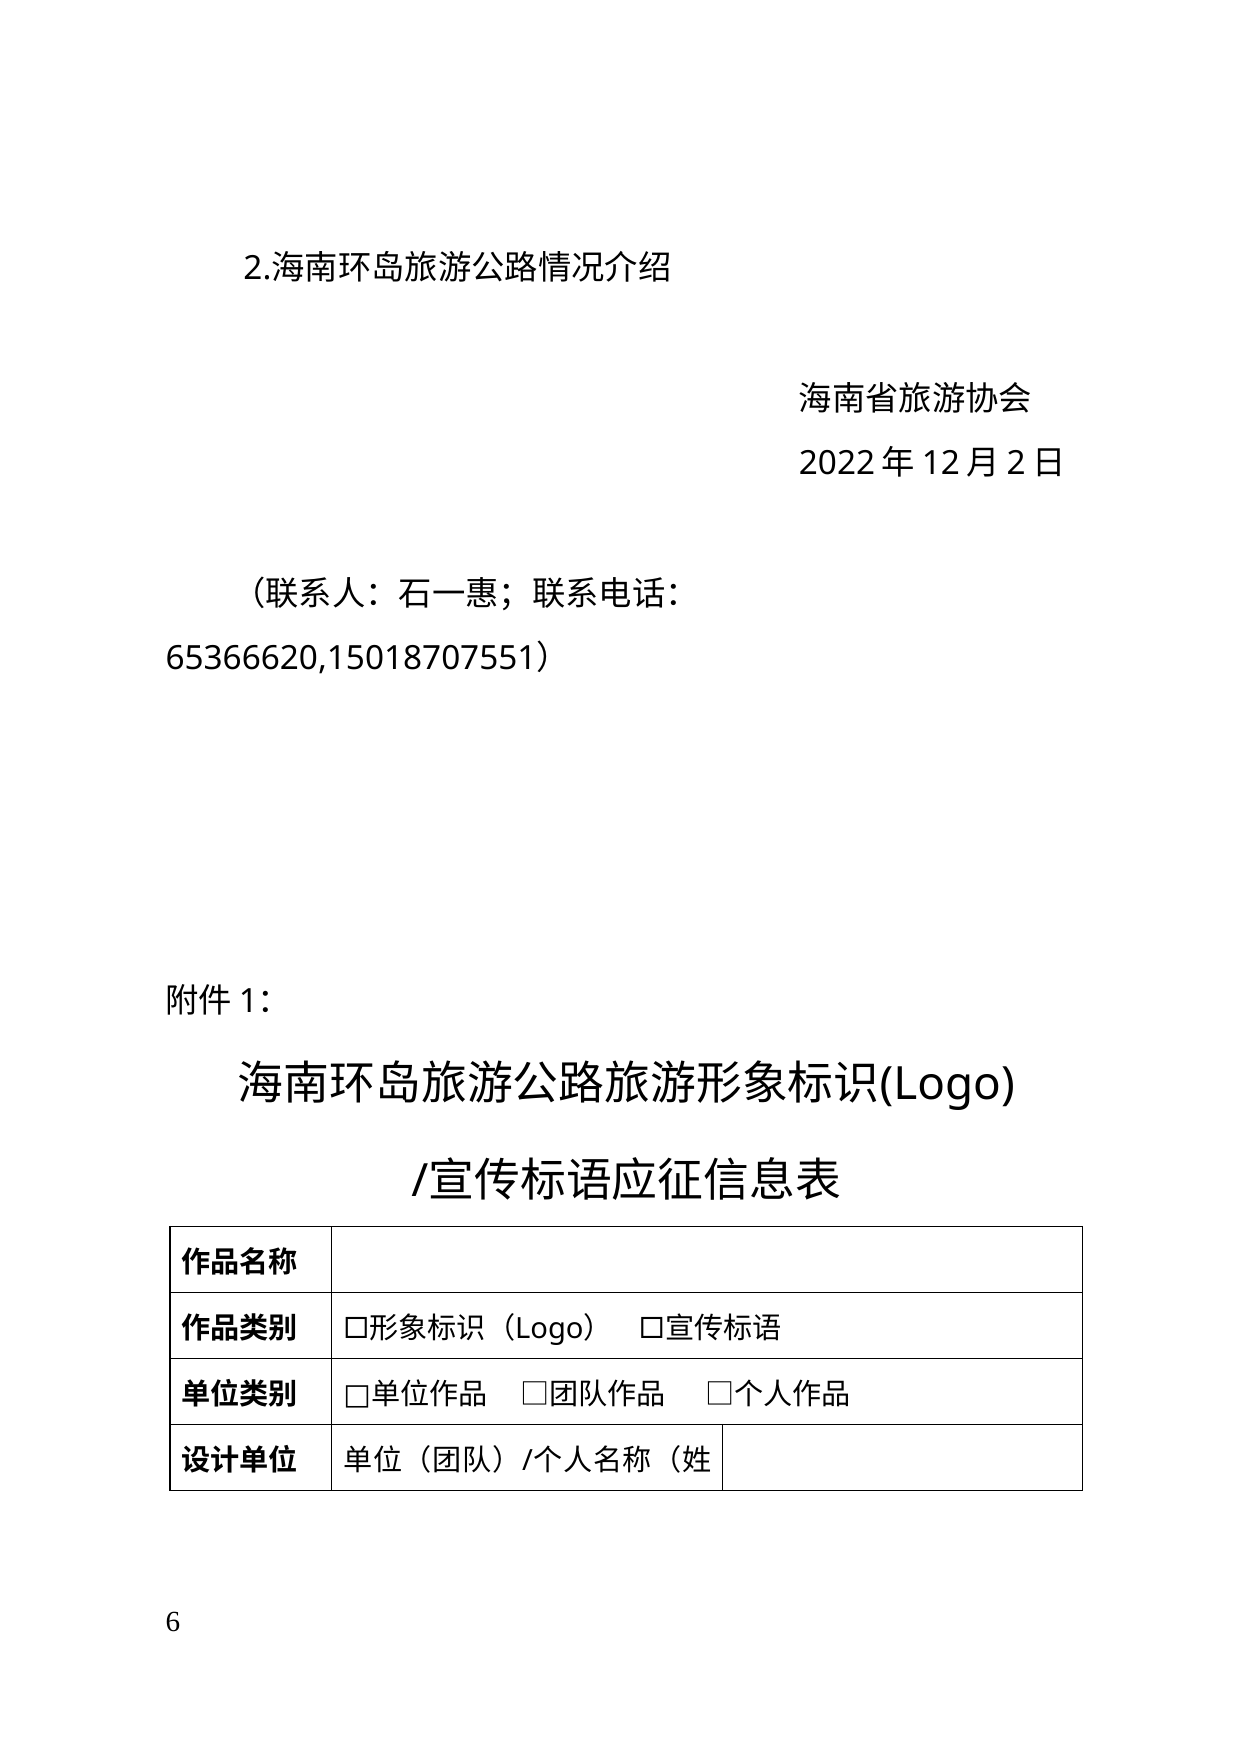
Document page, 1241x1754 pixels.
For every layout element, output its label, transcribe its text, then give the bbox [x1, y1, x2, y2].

text 附件1： [165, 966, 1087, 1031]
list 2.海南环岛旅游公路情况介绍 [165, 233, 1087, 298]
list 2022年12月2日 [165, 428, 1087, 493]
text /宣传标语应征信息表 [165, 1128, 1087, 1226]
table_header 作品名称 [171, 1227, 331, 1292]
table_cell 单位（团队）/个人名称（姓名） [332, 1425, 722, 1490]
table_cell □单位作品 □团队作品 □个人作品 [332, 1359, 1082, 1424]
table_cell 设计单位 （团队）、个人信息 [171, 1425, 331, 1490]
table_header [332, 1227, 1082, 1292]
list 海南省旅游协会 [165, 363, 1087, 428]
table_cell 单位类别 [171, 1359, 331, 1424]
table_cell 形象标识（Logo） 宣传标语 [332, 1293, 1082, 1358]
table_cell [723, 1425, 1082, 1490]
list （联系人：石一惠；联系电话：65366620,15018707551） [165, 558, 1087, 688]
table_cell 作品类别 [171, 1293, 331, 1358]
text 海南环岛旅游公路旅游形象标识(Logo) [165, 1031, 1087, 1128]
